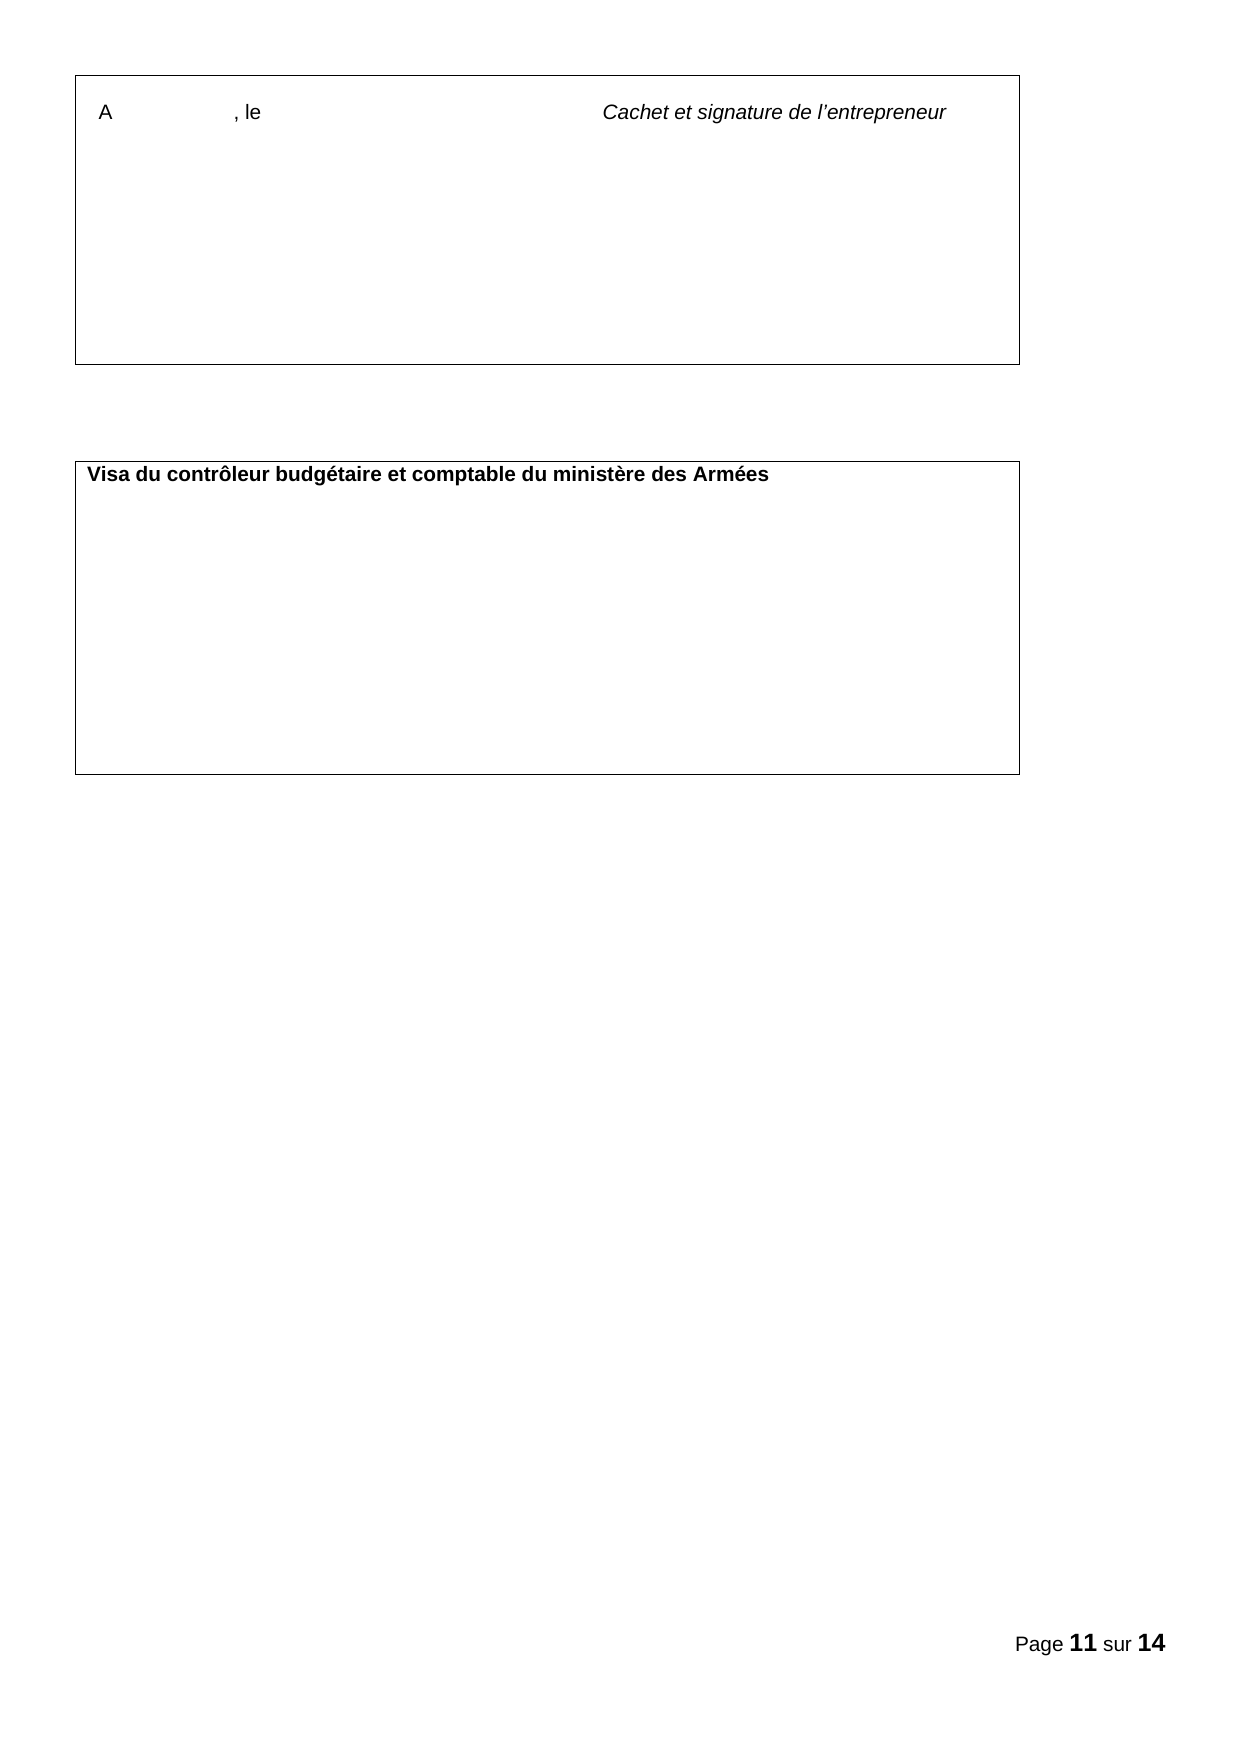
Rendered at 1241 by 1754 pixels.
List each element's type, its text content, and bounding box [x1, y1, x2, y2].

table_header Visa du contrôleur budgétaire et comptable du ministère des Armées [76, 462, 1019, 774]
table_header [76, 76, 1019, 363]
